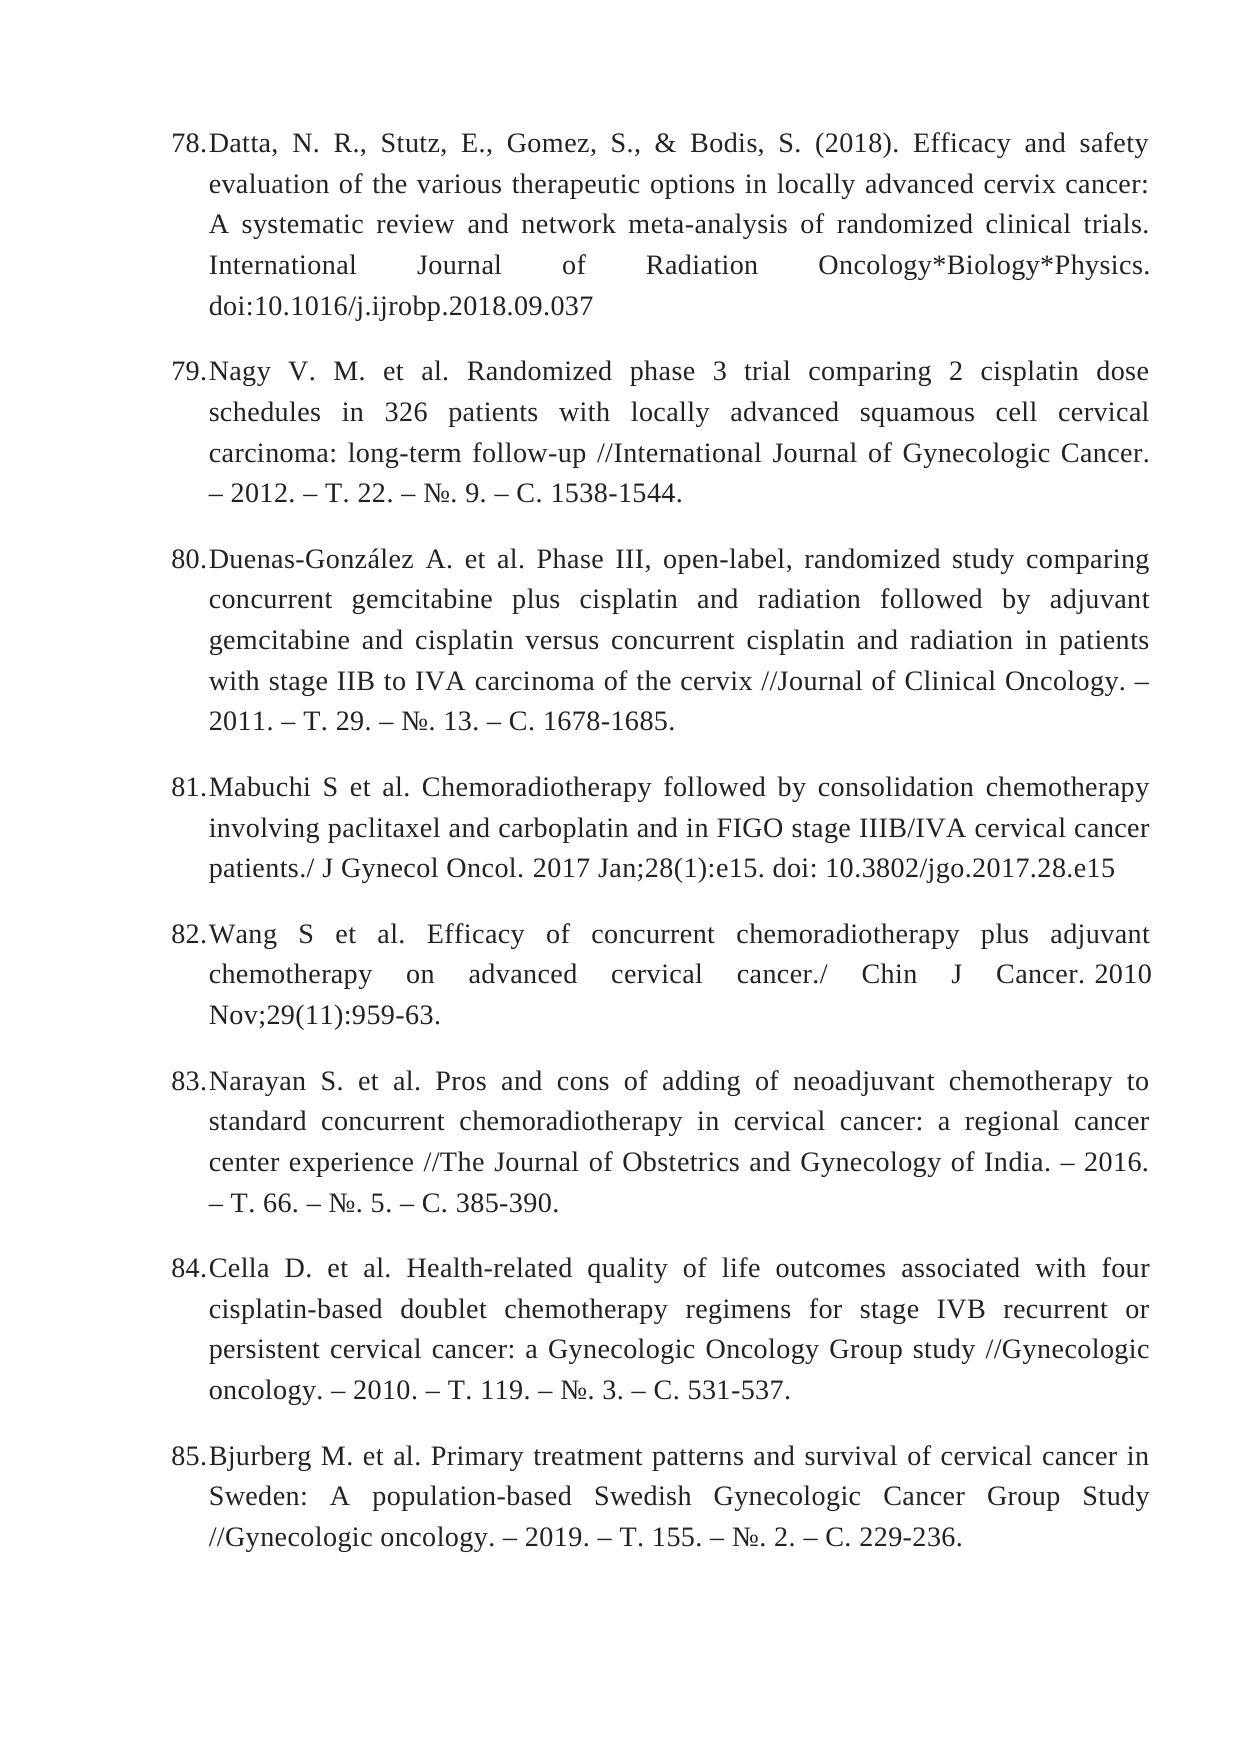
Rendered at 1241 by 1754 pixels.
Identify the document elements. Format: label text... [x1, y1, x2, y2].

list Cella D. et al. Health-related quality of life outcomes associated with four cisplatin-based doublet chemotherapy regimens for stage IVB recurrent or persistent cervical cancer: a Gynecologic Oncology Group study //Gynecologic oncology. – 2010. – Т. 119. – №. 3. – С. 531-537. [171, 1243, 1152, 1406]
list Bjurberg M. et al. Primary treatment patterns and survival of cervical cancer in Sweden: A population-based Swedish Gynecologic Cancer Group Study //Gynecologic oncology. – 2019. – Т. 155. – №. 2. – С. 229-236. [171, 1431, 1152, 1552]
list Narayan S. et al. Pros and cons of adding of neoadjuvant chemotherapy to standard concurrent chemoradiotherapy in cervical cancer: a regional cancer center experience //The Journal of Obstetrics and Gynecology of India. – 2016. – Т. 66. – №. 5. – С. 385-390. [171, 1056, 1152, 1218]
list Datta, N. R., Stutz, E., Gomez, S., & Bodis, S. (2018). Efficacy and safety evaluation of the various therapeutic options in locally advanced cervix cancer: A systematic review and network meta-analysis of randomized clinical trials. International Journal of Radiation Oncology*Biology*Physics. doi:10.1016/j.ijrobp.2018.09.037 [171, 118, 1152, 321]
list Nagy V. M. et al. Randomized phase 3 trial comparing 2 cisplatin dose schedules in 326 patients with locally advanced squamous cell cervical carcinoma: long-term follow-up //International Journal of Gynecologic Cancer. – 2012. – Т. 22. – №. 9. – С. 1538-1544. [171, 346, 1152, 509]
list Duenas-González A. et al. Phase III, open-label, randomized study comparing concurrent gemcitabine plus cisplatin and radiation followed by adjuvant gemcitabine and cisplatin versus concurrent cisplatin and radiation in patients with stage IIB to IVA carcinoma of the cervix //Journal of Clinical Oncology. – 2011. – Т. 29. – №. 13. – С. 1678-1685. [171, 534, 1152, 737]
list Wang S et al. Efficacy of concurrent chemoradiotherapy plus adjuvant chemotherapy on advanced cervical cancer./ Chin J Cancer. 2010 Nov;29(11):959-63. [171, 909, 1152, 1031]
list Mabuchi S et al. Chemoradiotherapy followed by consolidation chemotherapy involving paclitaxel and carboplatin and in FIGO stage IIIB/IVA cervical cancer patients./ J Gynecol Oncol. 2017 Jan;28(1):e15. doi: 10.3802/jgo.2017.28.e15 [171, 762, 1152, 884]
